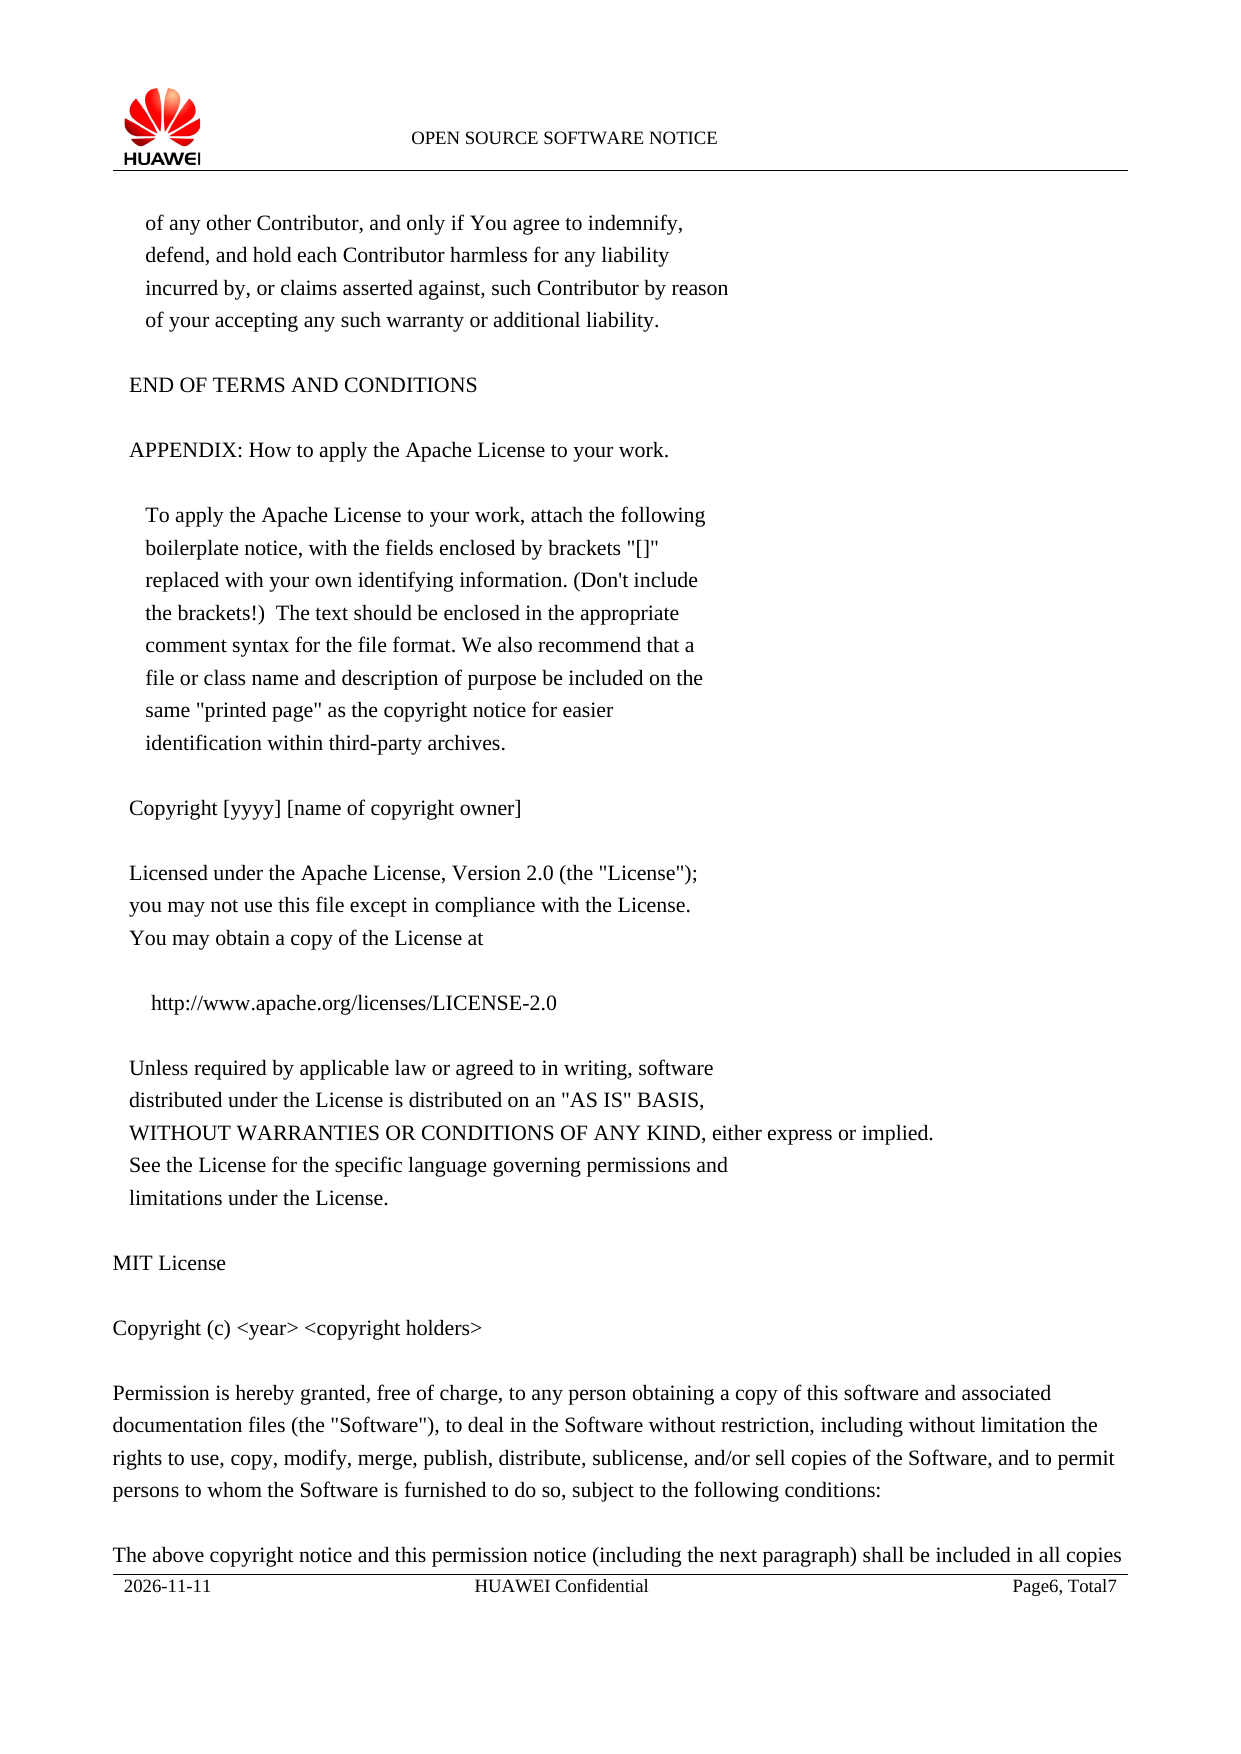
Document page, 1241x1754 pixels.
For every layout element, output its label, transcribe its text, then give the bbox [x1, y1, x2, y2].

picture [124, 88, 201, 165]
